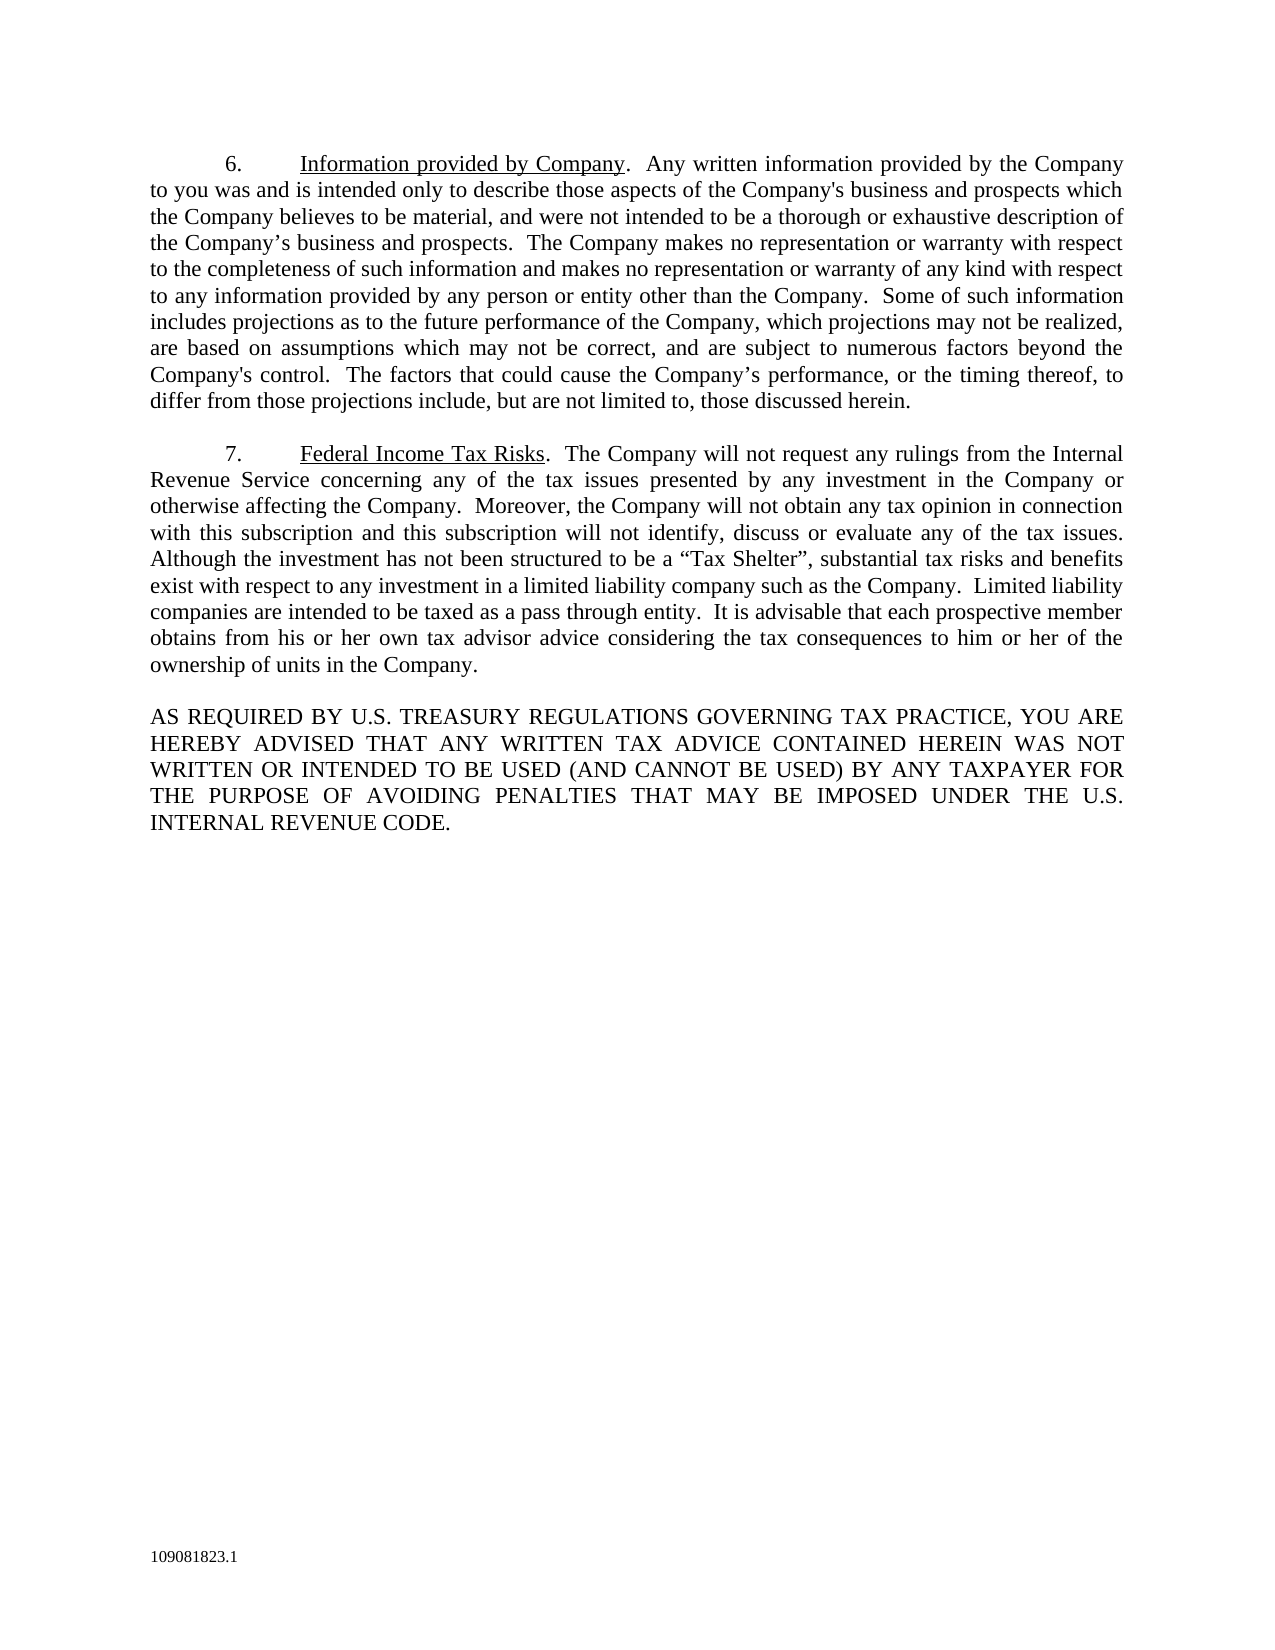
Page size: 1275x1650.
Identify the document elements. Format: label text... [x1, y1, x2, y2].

text 7. Federal Income Tax Risks. The Company will not request any rulings from the Internal Revenue Service concerning any of the tax issues presented by any investment in the Company or otherwise affecting the Company. Moreover, the Company will not obtain any tax opinion in connection with this subscription and this subscription will not identify, discuss or evaluate any of the tax issues. Although the investment has not been structured to be a “Tax Shelter”, substantial tax risks and benefits exist with respect to any investment in a limited liability company such as the Company. Limited liability companies are intended to be taxed as a pass through entity. It is advisable that each prospective member obtains from his or her own tax advisor advice considering the tax consequences to him or her of the ownership of units in the Company. [150, 440, 1125, 677]
text 6. Information provided by Company. Any written information provided by the Company to you was and is intended only to describe those aspects of the Company's business and prospects which the Company believes to be material, and were not intended to be a thorough or exhaustive description of the Company’s business and prospects. The Company makes no representation or warranty with respect to the completeness of such information and makes no representation or warranty of any kind with respect to any information provided by any person or entity other than the Company. Some of such information includes projections as to the future performance of the Company, which projections may not be realized, are based on assumptions which may not be correct, and are subject to numerous factors beyond the Company's control. The factors that could cause the Company’s performance, or the timing thereof, to differ from those projections include, but are not limited to, those discussed herein. [150, 150, 1125, 413]
text AS REQUIRED BY U.S. TREASURY REGULATIONS GOVERNING TAX PRACTICE, YOU ARE HEREBY ADVISED THAT ANY WRITTEN TAX ADVICE CONTAINED HEREIN WAS NOT WRITTEN OR INTENDED TO BE USED (AND CANNOT BE USED) BY ANY TAXPAYER FOR THE PURPOSE OF AVOIDING PENALTIES THAT MAY BE IMPOSED UNDER THE U.S. INTERNAL REVENUE CODE. [150, 703, 1125, 835]
